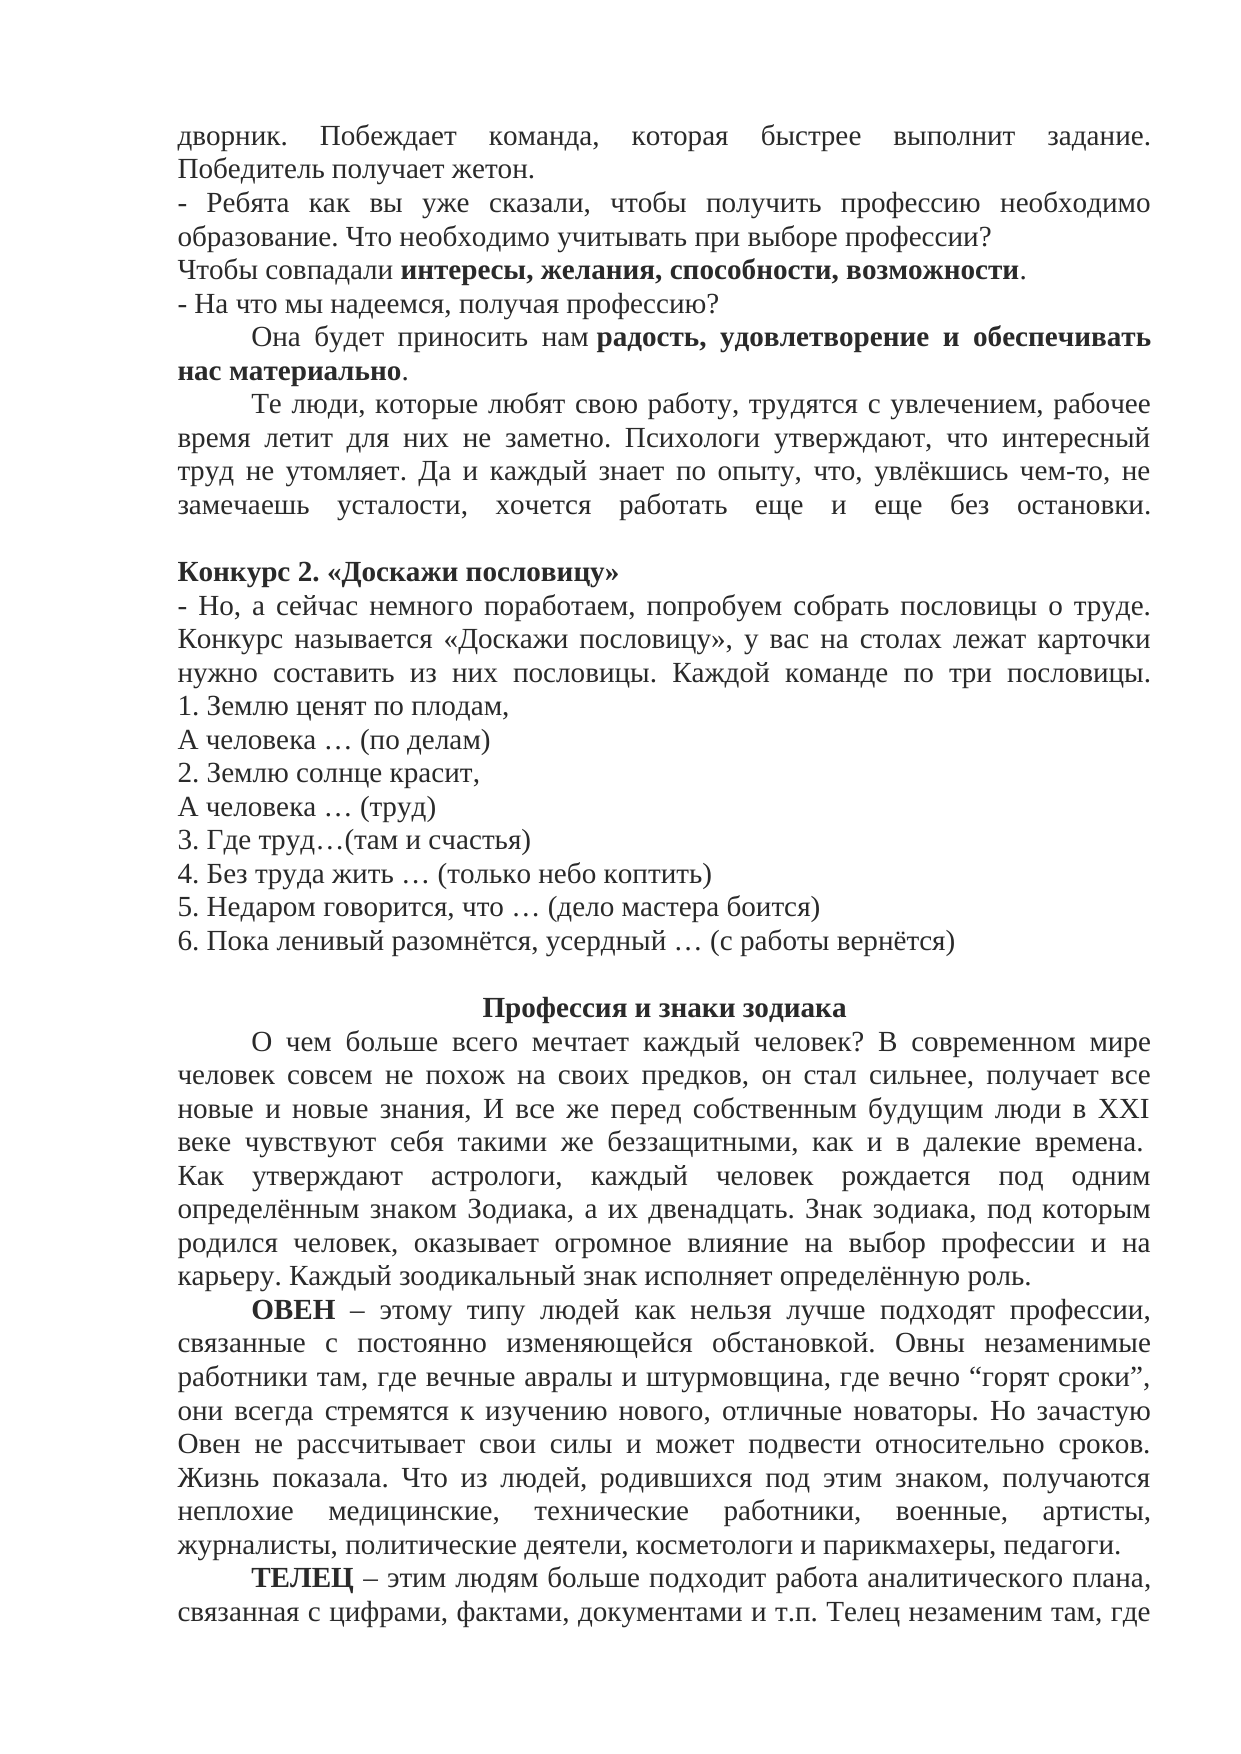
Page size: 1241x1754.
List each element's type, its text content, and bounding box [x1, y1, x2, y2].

text Чтобы совпадали интересы, желания, способности, возможности. [177, 252, 1152, 286]
text Те люди, которые любят свою работу, трудятся с увлечением, рабочее время летит для них не заметно. Психологи утверждают, что интересный труд не утомляет. Да и каждый знает по опыту, что, увлёкшись чем-то, не замечаешь усталости, хочется работать еще и еще без остановки. Конкурс 2. «Доскажи пословицу» [177, 386, 1152, 588]
text Профессия и знаки зодиака [177, 990, 1152, 1024]
text ОВЕН – этому типу людей как нельзя лучше подходят профессии, связанные с постоянно изменяющейся обстановкой. Овны незаменимые работники там, где вечные авралы и штурмовщина, где вечно “горят сроки”, они всегда стремятся к изучению нового, отличные новаторы. Но зачастую Овен не рассчитывает свои силы и может подвести относительно сроков. Жизнь показала. Что из людей, родившихся под этим знаком, получаются неплохие медицинские, технические работники, военные, артисты, журналисты, политические деятели, косметологи и парикмахеры, педагоги. [177, 1292, 1152, 1560]
text О чем больше всего мечтает каждый человек? В современном мире человек совсем не похож на своих предков, он стал сильнее, получает все новые и новые знания, И все же перед собственным будущим люди в XXI веке чувствуют себя такими же беззащитными, как и в далекие времена. Как утверждают астрологи, каждый человек рождается под одним определённым знаком Зодиака, а их двенадцать. Знак зодиака, под которым родился человек, оказывает огромное влияние на выбор профессии и на карьеру. Каждый зоодикальный знак исполняет определённую роль. [177, 1024, 1152, 1292]
text - Но, а сейчас немного поработаем, попробуем собрать пословицы о труде. Конкурс называется «Доскажи пословицу», у вас на столах лежат карточки нужно составить из них пословицы. Каждой команде по три пословицы. 1. Землю ценят по плодам, [177, 588, 1152, 722]
text 3. Где труд…(там и счастья) [177, 822, 1152, 856]
text - Ребята как вы уже сказали, чтобы получить профессию необходимо образование. Что необходимо учитывать при выборе профессии? [177, 185, 1152, 252]
text 4. Без труда жить … (только небо коптить) [177, 856, 1152, 889]
text А человека … (по делам) [177, 722, 1152, 755]
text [177, 1560, 1152, 1627]
text Она будет приносить нам радость, удовлетворение и обеспечивать нас материально. [177, 319, 1152, 386]
text А человека … (труд) [177, 789, 1152, 822]
text 5. Недаром говорится, что … (дело мастера боится) [177, 889, 1152, 923]
text 6. Пока ленивый разомнётся, усердный … (с работы вернётся) [177, 923, 1152, 957]
text 2. Землю солнце красит, [177, 755, 1152, 789]
text - На что мы надеемся, получая профессию? [177, 286, 1152, 319]
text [177, 118, 1152, 185]
